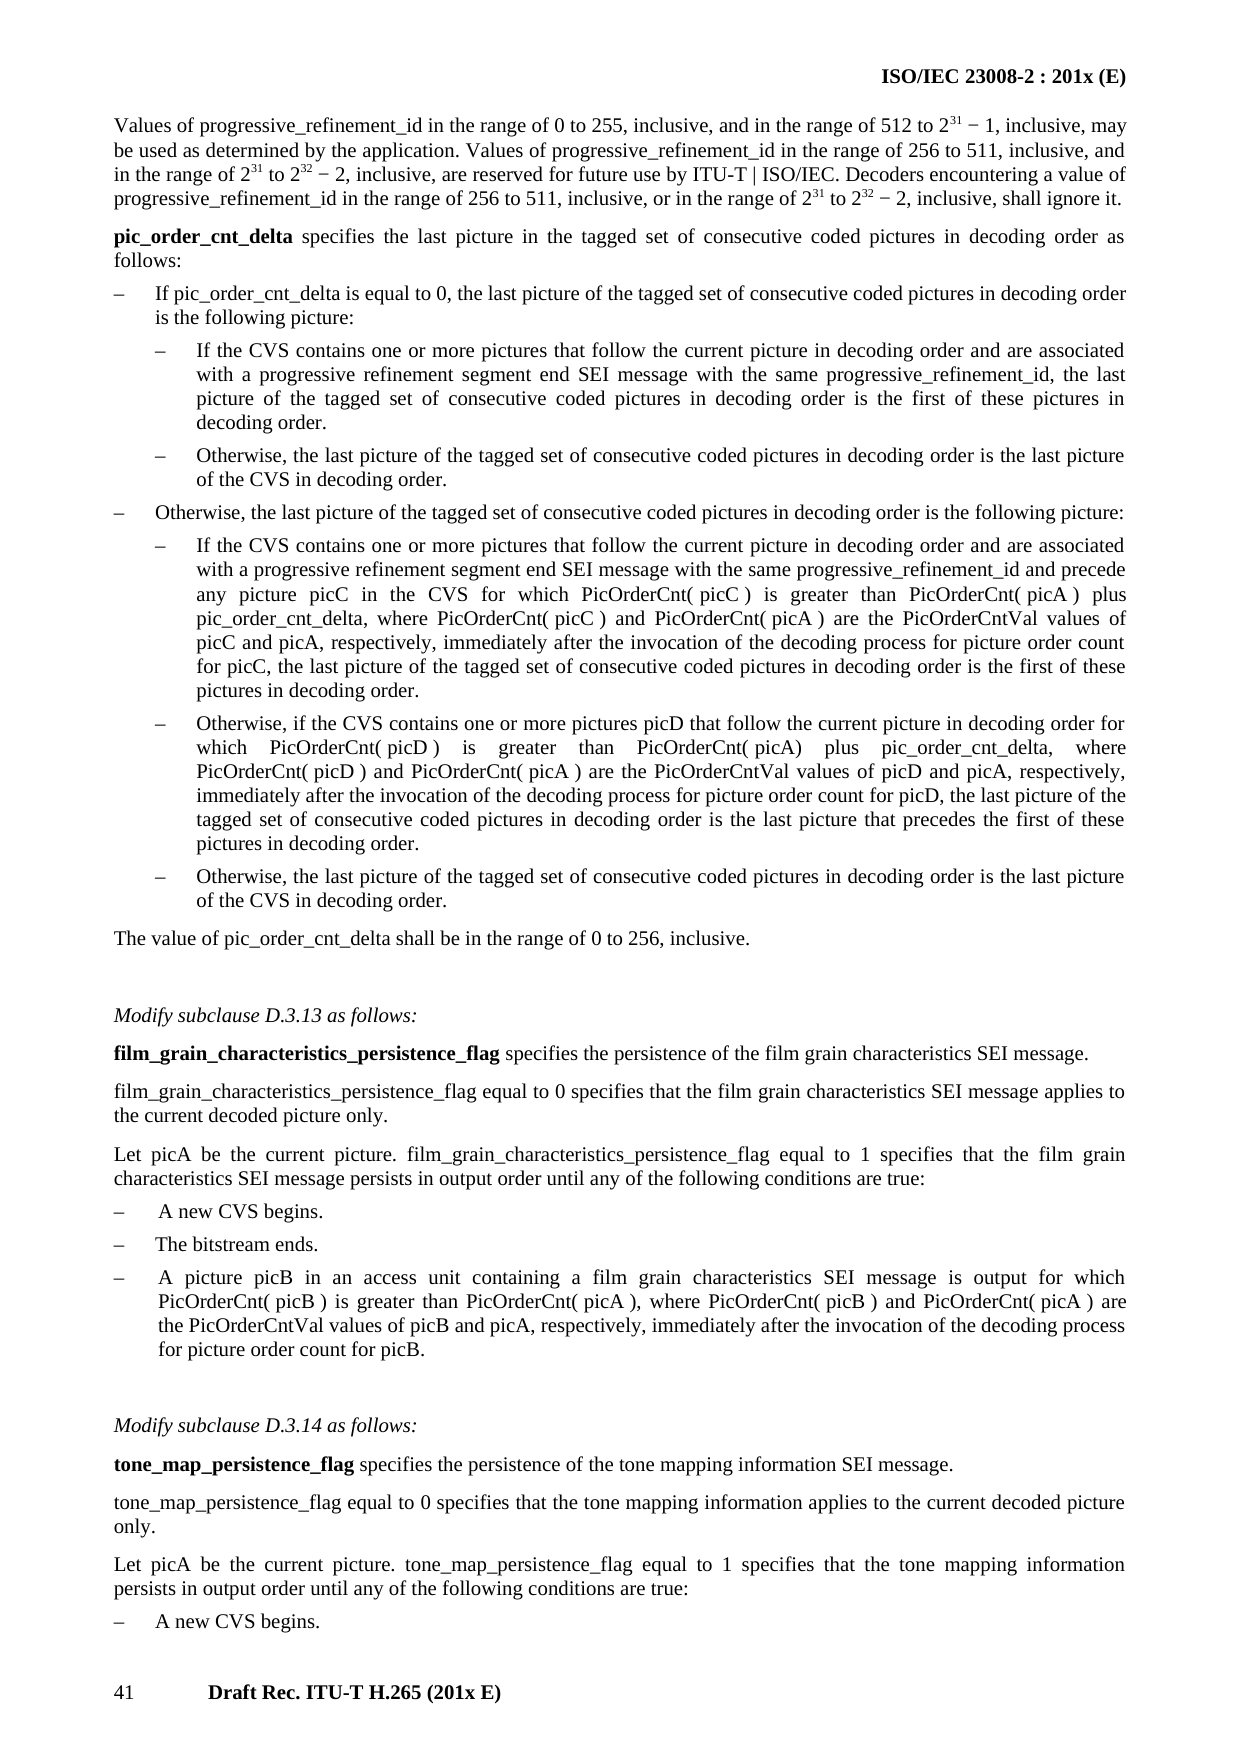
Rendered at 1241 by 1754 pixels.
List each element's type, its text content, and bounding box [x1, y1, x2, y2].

text – Otherwise, the last picture of the tagged set of consecutive coded pictures in decoding order is the last picture of the CVS in decoding order. [155, 864, 1127, 912]
text tone_map_persistence_flag equal to 0 specifies that the tone mapping information applies to the current decoded picture only. [113, 1490, 1127, 1538]
text – Otherwise, if the CVS contains one or more pictures picD that follow the current picture in decoding order for which PicOrderCnt( picD ) is greater than PicOrderCnt( picA) plus pic_order_cnt_delta, where PicOrderCnt( picD ) and PicOrderCnt( picA ) are the PicOrderCntVal values of picD and picA, respectively, immediately after the invocation of the decoding process for picture order count for picD, the last picture of the tagged set of consecutive coded pictures in decoding order is the last picture that precedes the first of these pictures in decoding order. [155, 711, 1127, 855]
text – A picture picB in an access unit containing a film grain characteristics SEI message is output for which PicOrderCnt( picB ) is greater than PicOrderCnt( picA ), where PicOrderCnt( picB ) and PicOrderCnt( picA ) are the PicOrderCntVal values of picB and picA, respectively, immediately after the invocation of the decoding process for picture order count for picB. [113, 1265, 1127, 1361]
text Modify subclause D.3.13 as follows: [113, 1003, 1127, 1027]
text – If the CVS contains one or more pictures that follow the current picture in decoding order and are associated with a progressive refinement segment end SEI message with the same progressive_refinement_id and precede any picture picC in the CVS for which PicOrderCnt( picC ) is greater than PicOrderCnt( picA ) plus pic_order_cnt_delta, where PicOrderCnt( picC ) and PicOrderCnt( picA ) are the PicOrderCntVal values of picC and picA, respectively, immediately after the invocation of the decoding process for picture order count for picC, the last picture of the tagged set of consecutive coded pictures in decoding order is the first of these pictures in decoding order. [155, 533, 1127, 702]
text film_grain_characteristics_persistence_flag equal to 0 specifies that the film grain characteristics SEI message applies to the current decoded picture only. [113, 1079, 1127, 1127]
text – A new CVS begins. [113, 1199, 1127, 1223]
text Let picA be the current picture. film_grain_characteristics_persistence_flag equal to 1 specifies that the film grain characteristics SEI message persists in output order until any of the following conditions are true: [113, 1142, 1127, 1190]
text The value of pic_order_cnt_delta shall be in the range of 0 to 256, inclusive. [113, 926, 1127, 950]
text – Otherwise, the last picture of the tagged set of consecutive coded pictures in decoding order is the following picture: [113, 500, 1127, 524]
text – A new CVS begins. [113, 1609, 1127, 1633]
text pic_order_cnt_delta specifies the last picture in the tagged set of consecutive coded pictures in decoding order as follows: [113, 224, 1127, 272]
text – If the CVS contains one or more pictures that follow the current picture in decoding order and are associated with a progressive refinement segment end SEI message with the same progressive_refinement_id, the last picture of the tagged set of consecutive coded pictures in decoding order is the first of these pictures in decoding order. [155, 338, 1127, 434]
text tone_map_persistence_flag specifies the persistence of the tone mapping information SEI message. [113, 1452, 1127, 1476]
text Values of progressive_refinement_id in the range of 0 to 255, inclusive, and in the range of 512 to 231 − 1, inclusive, may be used as determined by the application. Values of progressive_refinement_id in the range of 256 to 511, inclusive, and in the range of 231 to 232 − 2, inclusive, are reserved for future use by ITU-T | ISO/IEC. Decoders encountering a value of progressive_refinement_id in the range of 256 to 511, inclusive, or in the range of 231 to 232 − 2, inclusive, shall ignore it. [113, 113, 1127, 210]
text film_grain_characteristics_persistence_flag specifies the persistence of the film grain characteristics SEI message. [113, 1041, 1127, 1065]
text Modify subclause D.3.14 as follows: [113, 1413, 1127, 1437]
text – Otherwise, the last picture of the tagged set of consecutive coded pictures in decoding order is the last picture of the CVS in decoding order. [155, 443, 1127, 491]
text – The bitstream ends. [113, 1232, 1127, 1256]
text – If pic_order_cnt_delta is equal to 0, the last picture of the tagged set of consecutive coded pictures in decoding order is the following picture: [113, 281, 1127, 329]
text Let picA be the current picture. tone_map_persistence_flag equal to 1 specifies that the tone mapping information persists in output order until any of the following conditions are true: [113, 1552, 1127, 1600]
